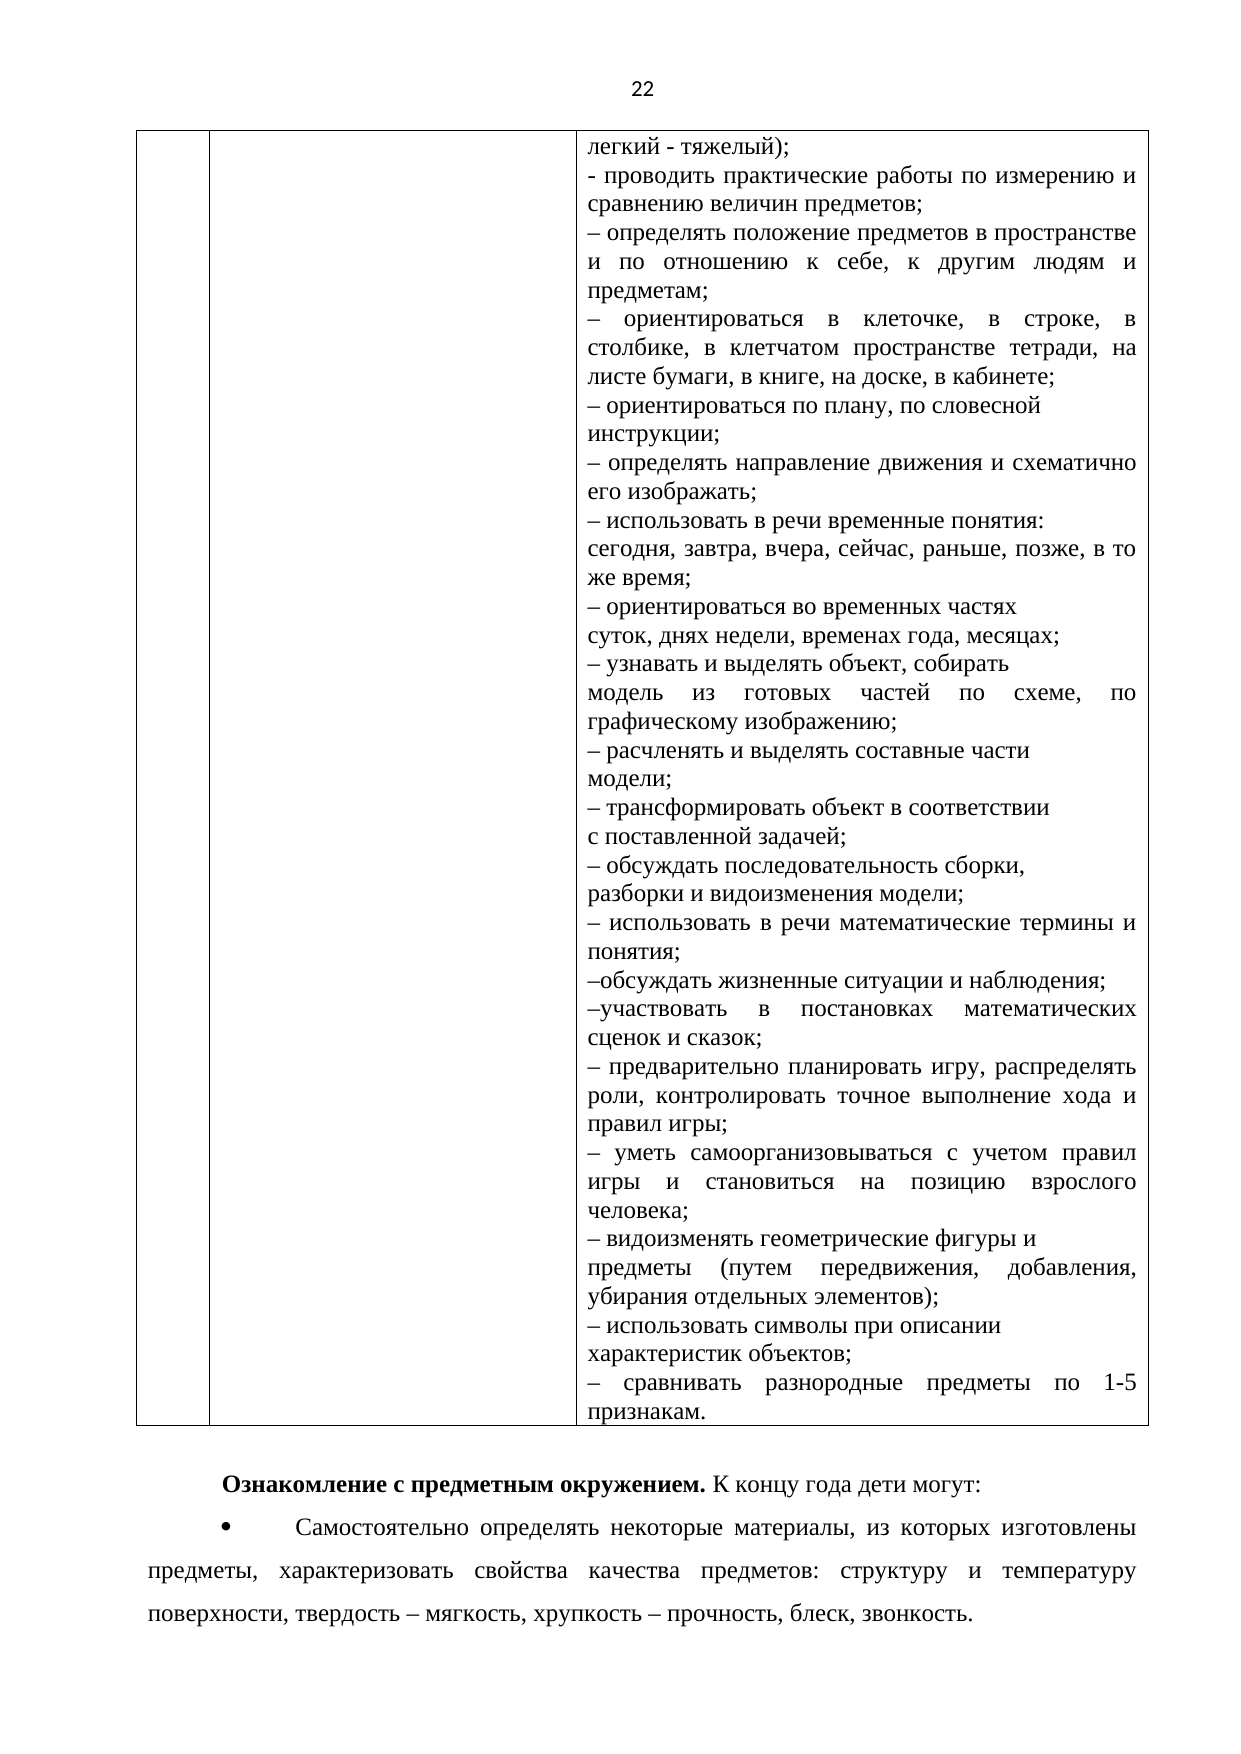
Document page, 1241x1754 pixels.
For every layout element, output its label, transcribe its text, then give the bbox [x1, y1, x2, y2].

list Самостоятельно определять некоторые материалы, из которых изготовлены предметы, характеризовать свойства качества предметов: структуру и температуру поверхности, твердость – мягкость, хрупкость – прочность, блеск, звонкость. [148, 1512, 1137, 1627]
table_cell [137, 131, 209, 1425]
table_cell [577, 131, 1148, 1425]
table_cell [210, 131, 576, 1425]
text Ознакомление с предметным окружением. К концу года дети могут: [148, 1469, 1137, 1498]
